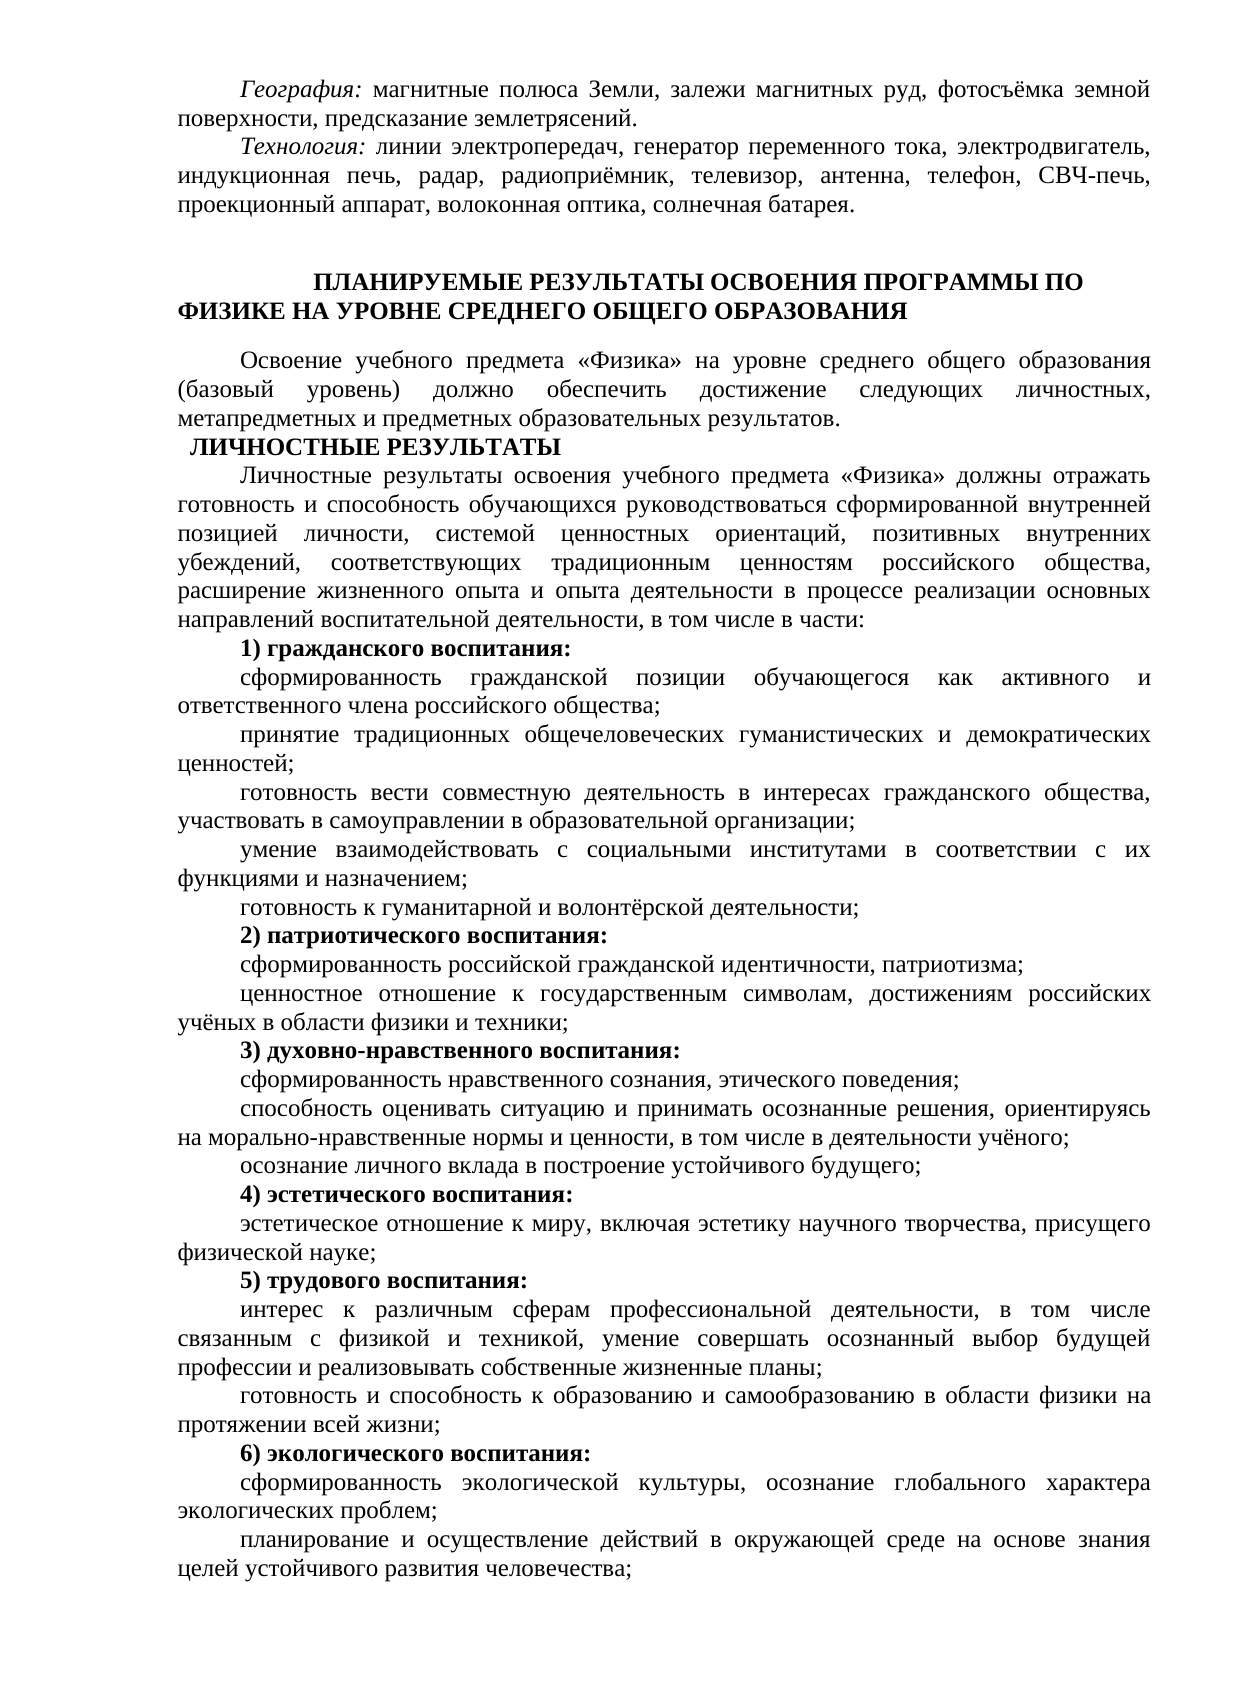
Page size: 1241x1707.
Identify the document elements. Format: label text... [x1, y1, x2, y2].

text способность оценивать ситуацию и принимать осознанные решения, ориентируясь на морально-нравственные нормы и ценности, в том числе в деятельности учёного; [177, 1093, 1152, 1151]
text интерес к различным сферам профессиональной деятельности, в том числе связанным с физикой и техникой, умение совершать осознанный выбор будущей профессии и реализовывать собственные жизненные планы; [177, 1294, 1152, 1381]
text готовность вести совместную деятельность в интересах гражданского общества, участвовать в самоуправлении в образовательной организации; [177, 777, 1152, 834]
text сформированность гражданской позиции обучающегося как активного и ответственного члена российского общества; [177, 662, 1152, 719]
text 1) гражданского воспитания: [177, 633, 1152, 662]
text сформированность экологической культуры, осознание глобального характера экологических проблем; [177, 1467, 1152, 1524]
text готовность к гуманитарной и волонтёрской деятельности; [177, 892, 1152, 921]
text География: магнитные полюса Земли, залежи магнитных руд, фотосъёмка земной поверхности, предсказание землетрясений. [177, 74, 1152, 131]
text Личностные результаты освоения учебного предмета «Физика» должны отражать готовность и способность обучающихся руководствоваться сформированной внутренней позицией личности, системой ценностных ориентаций, позитивных внутренних убеждений, соответствующих традиционным ценностям российского общества, расширение жизненного опыта и опыта деятельности в процессе реализации основных направлений воспитательной деятельности, в том числе в части: [177, 461, 1152, 633]
text 6) экологического воспитания: [177, 1438, 1152, 1467]
text принятие традиционных общечеловеческих гуманистических и демократических ценностей; [177, 719, 1152, 777]
text 3) духовно-нравственного воспитания: [177, 1036, 1152, 1064]
text 5) трудового воспитания: [177, 1266, 1152, 1294]
text ЛИЧНОСТНЫЕ РЕЗУЛЬТАТЫ [190, 432, 1152, 461]
text ПЛАНИРУЕМЫЕ РЕЗУЛЬТАТЫ ОСВОЕНИЯ ПРОГРАММЫ ПО ФИЗИКЕ НА УРОВНЕ СРЕДНЕГО ОБЩЕГО ОБРАЗОВАНИЯ [177, 267, 1152, 325]
text 4) эстетического воспитания: [177, 1179, 1152, 1208]
text сформированность нравственного сознания, этического поведения; [177, 1064, 1152, 1093]
text умение взаимодействовать с социальными институтами в соответствии с их функциями и назначением; [177, 834, 1152, 892]
text осознание личного вклада в построение устойчивого будущего; [177, 1151, 1152, 1179]
text ценностное отношение к государственным символам, достижениям российских учёных в области физики и техники; [177, 978, 1152, 1036]
text Освоение учебного предмета «Физика» на уровне среднего общего образования (базовый уровень) должно обеспечить достижение следующих личностных, метапредметных и предметных образовательных результатов. [177, 346, 1152, 432]
text эстетическое отношение к миру, включая эстетику научного творчества, присущего физической науке; [177, 1208, 1152, 1266]
text сформированность российской гражданской идентичности, патриотизма; [177, 949, 1152, 978]
text Технология: линии электропередач, генератор переменного тока, электродвигатель, индукционная печь, радар, радиоприёмник, телевизор, антенна, телефон, СВЧ-печь, проекционный аппарат, волоконная оптика, солнечная батарея. [177, 131, 1152, 218]
text готовность и способность к образованию и самообразованию в области физики на протяжении всей жизни; [177, 1381, 1152, 1438]
text 2) патриотического воспитания: [177, 921, 1152, 949]
text планирование и осуществление действий в окружающей среде на основе знания целей устойчивого развития человечества; [177, 1524, 1152, 1582]
